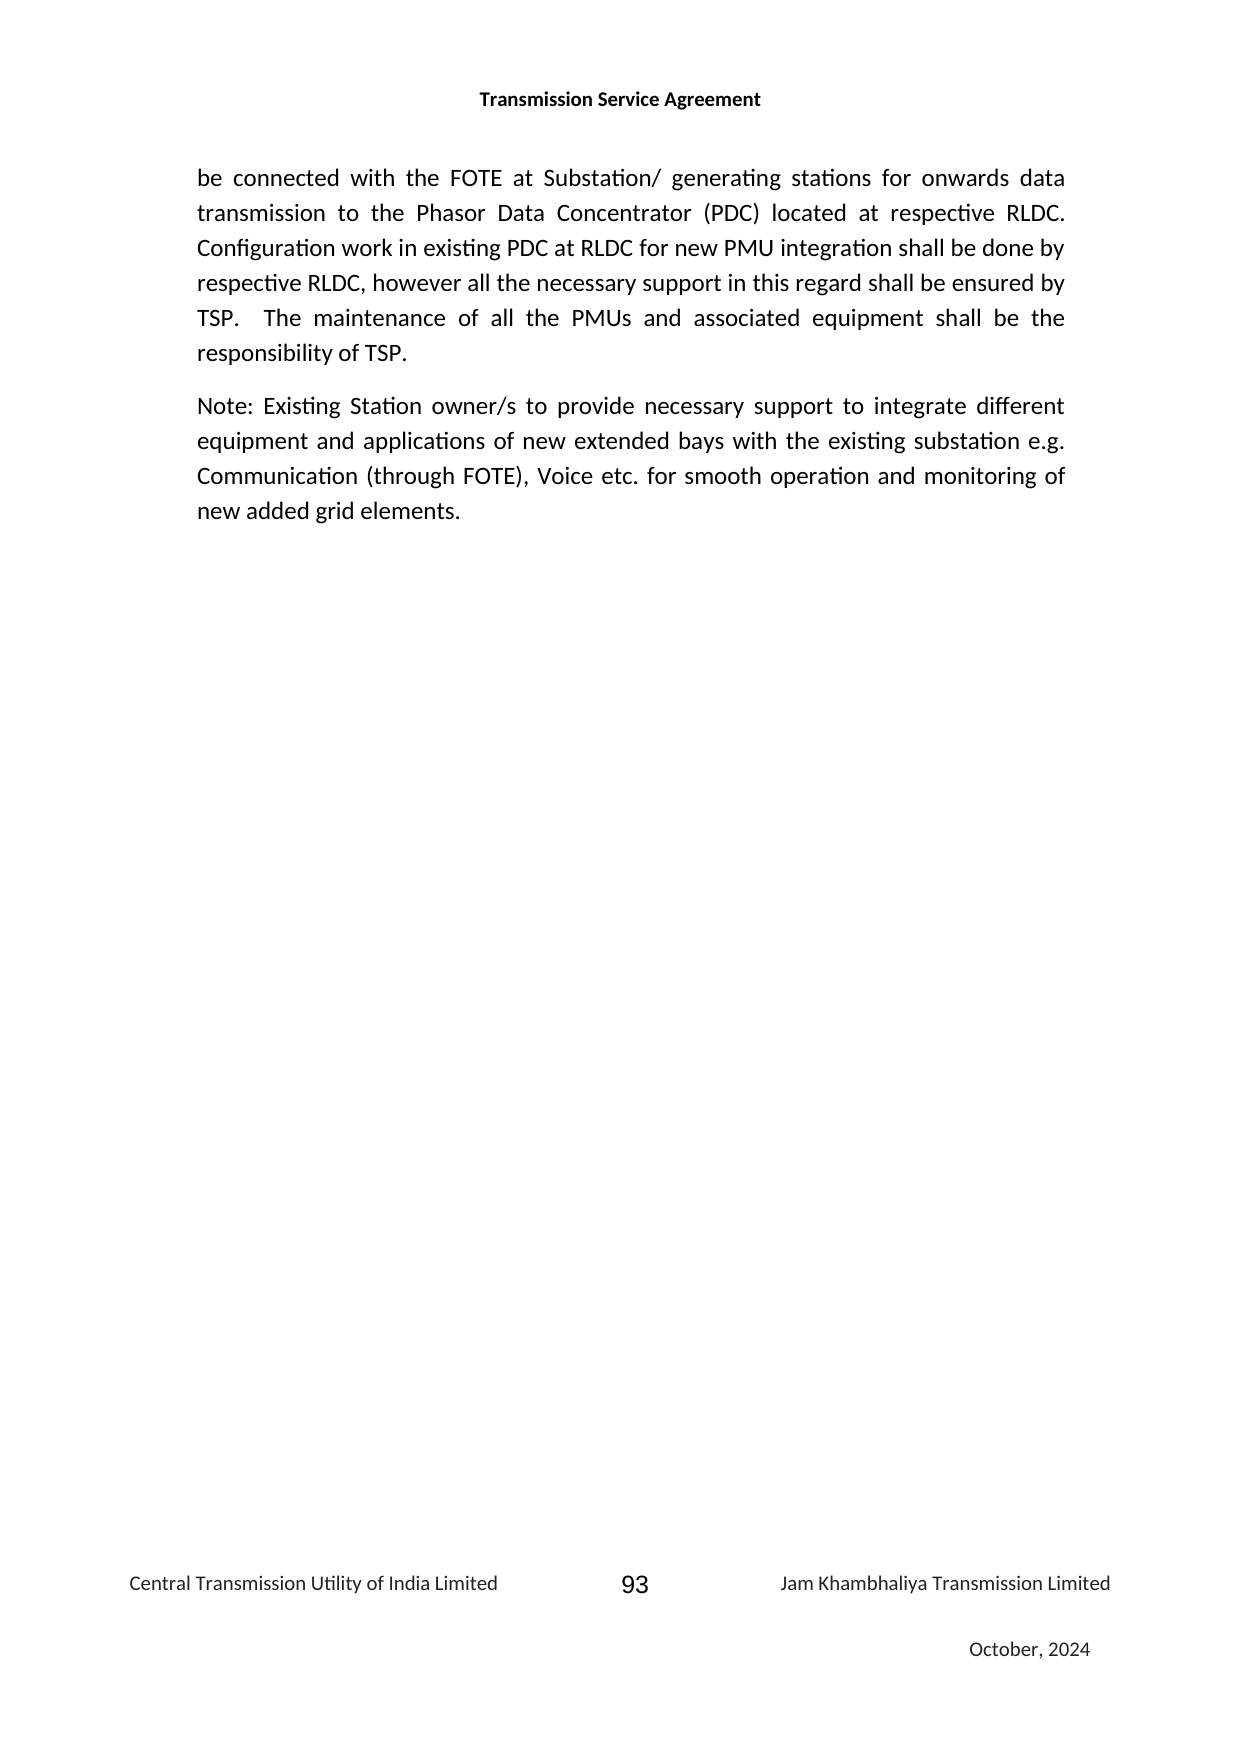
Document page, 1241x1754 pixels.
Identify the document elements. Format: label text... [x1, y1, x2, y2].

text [197, 162, 1067, 367]
text Note: Existing Station owner/s to provide necessary support to integrate different equipment and applications of new extended bays with the existing substation e.g. Communication (through FOTE), Voice etc. for smooth operation and monitoring of new added grid elements. [197, 390, 1067, 526]
